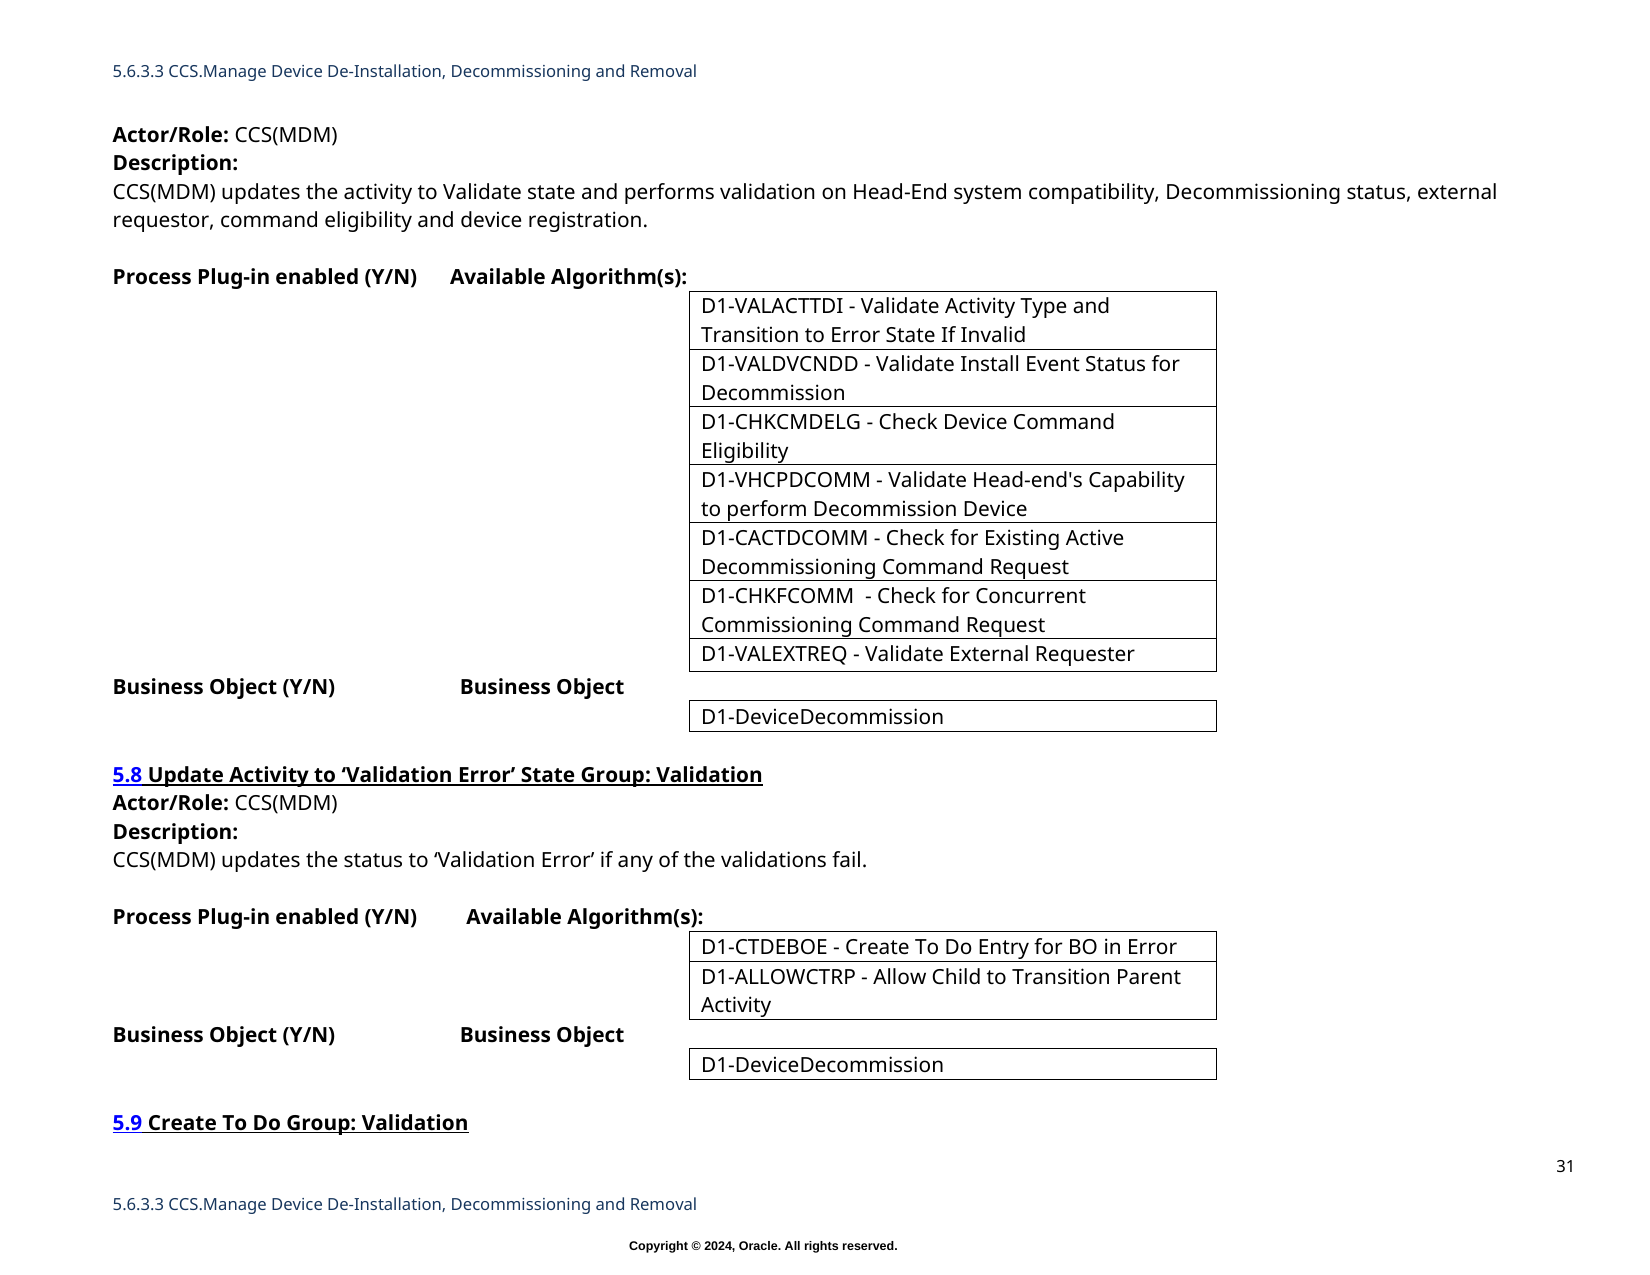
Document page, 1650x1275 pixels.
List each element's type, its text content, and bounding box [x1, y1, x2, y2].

table_header D1-CTDEBOE - Create To Do Entry for BO in Error [690, 932, 1216, 961]
text Actor/Role: CCS(MDM) [112, 120, 1575, 148]
table_cell D1-ALLOWCTRP - Allow Child to Transition Parent Activity [690, 962, 1216, 1019]
text Description: [112, 817, 1575, 845]
table_cell D1-CHKCMDELG - Check Device Command Eligibility [690, 407, 1216, 464]
table_cell D1-CHKFCOMM - Check for Concurrent Commissioning Command Request [690, 581, 1216, 638]
text 5.9 Create To Do Group: Validation [112, 1108, 1575, 1136]
table_cell D1-VHCPDCOMM - Validate Head-end's Capability to perform Decommission Device [690, 465, 1216, 522]
table_cell D1-VALDVCNDD - Validate Install Event Status for Decommission [690, 350, 1216, 406]
table_cell D1-CACTDCOMM - Check for Existing Active Decommissioning Command Request [690, 523, 1216, 580]
text Description: [112, 148, 1575, 177]
text Business Object (Y/N) Business Object [112, 672, 1575, 700]
text Process Plug-in enabled (Y/N) Available Algorithm(s): [112, 262, 1575, 291]
text CCS(MDM) updates the activity to Validate state and performs validation on Head-End system compatibility, Decommissioning status, external requestor, command eligibility and device registration. [112, 177, 1575, 234]
table_header D1-DeviceDecommission [690, 701, 1216, 731]
text Actor/Role: CCS(MDM) [112, 788, 1575, 817]
text 5.8 Update Activity to ‘Validation Error’ State Group: Validation [112, 760, 1575, 788]
table_header D1-DeviceDecommission [690, 1049, 1216, 1078]
text CCS(MDM) updates the status to ‘Validation Error’ if any of the validations fail. [112, 845, 1575, 874]
text Process Plug-in enabled (Y/N) Available Algorithm(s): [112, 902, 1575, 931]
text Business Object (Y/N) Business Object [112, 1020, 1575, 1048]
table_cell D1-VALEXTREQ - Validate External Requester [690, 639, 1216, 671]
table_header D1-VALACTTDI - Validate Activity Type and Transition to Error State If Invalid [690, 292, 1216, 348]
